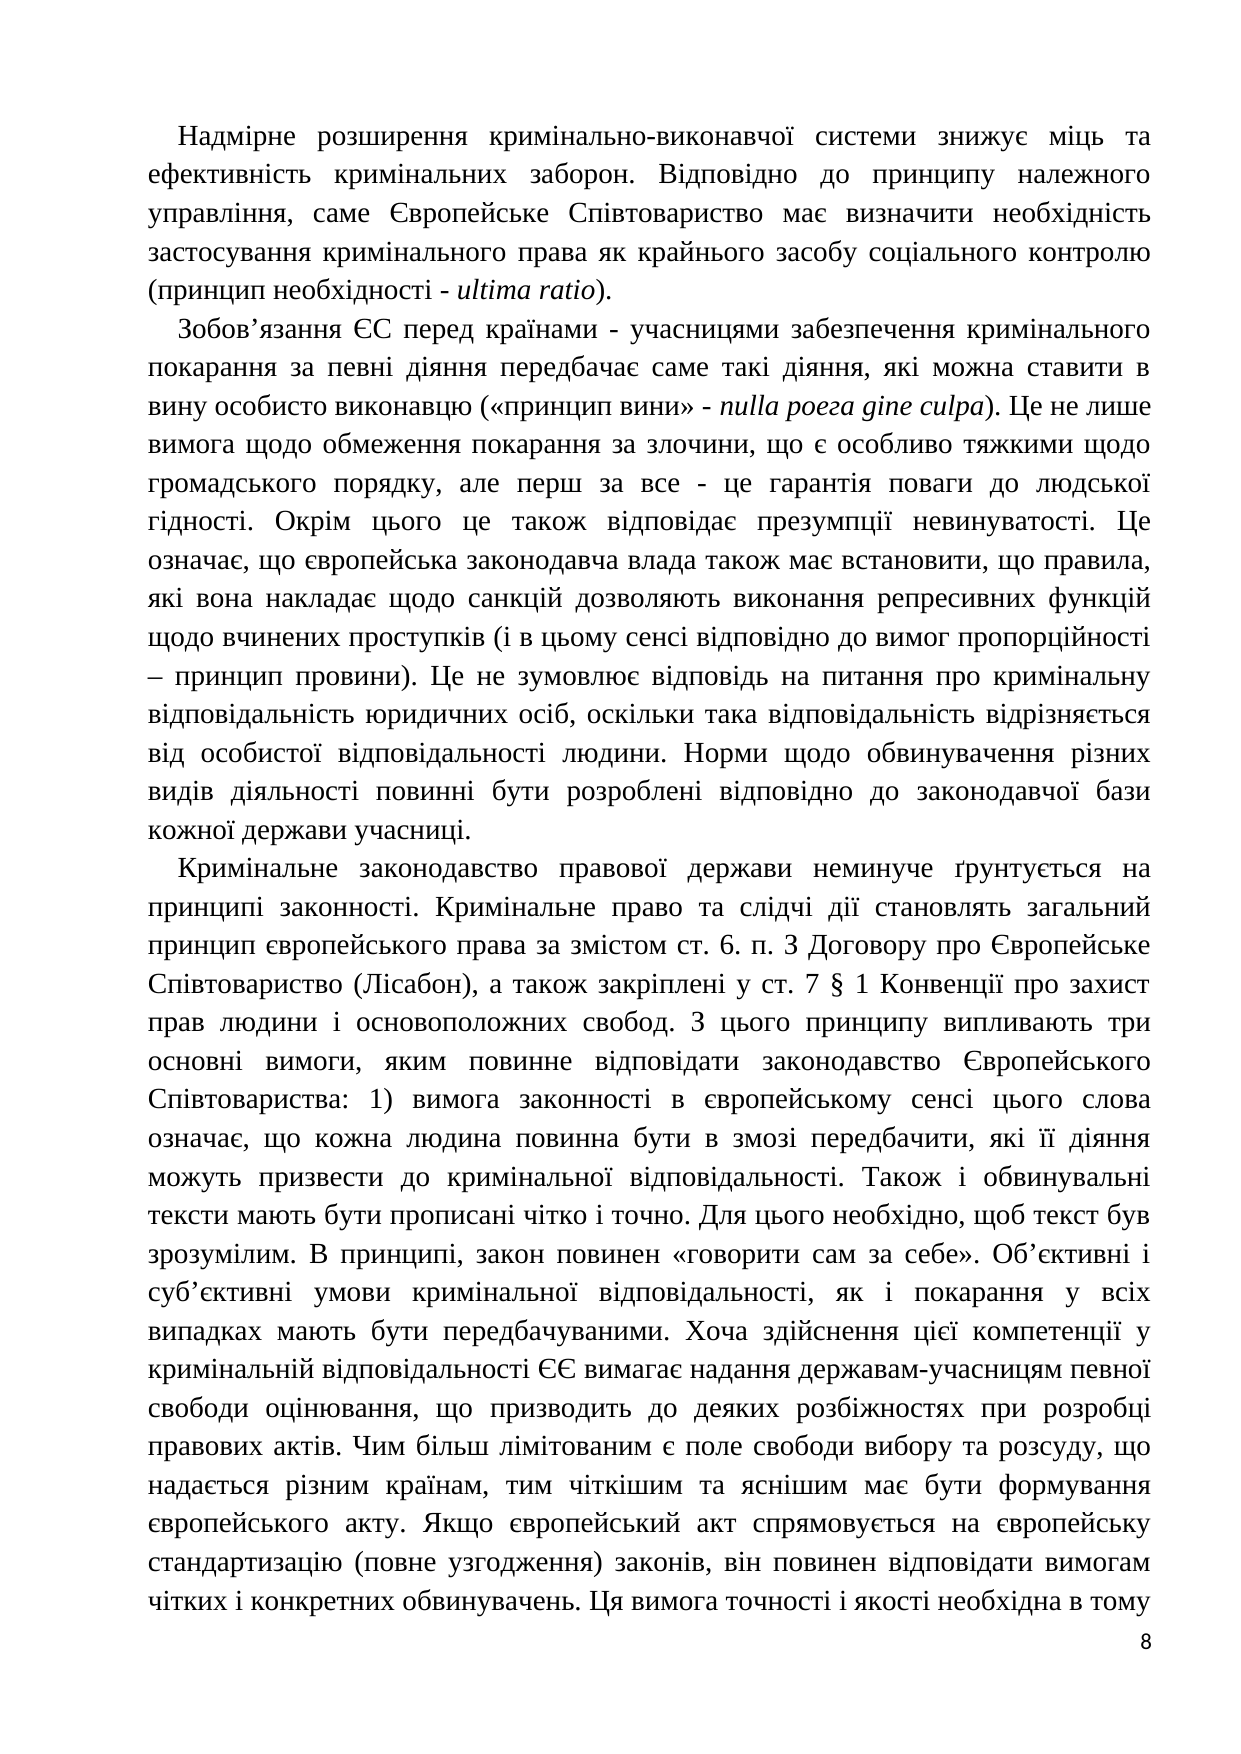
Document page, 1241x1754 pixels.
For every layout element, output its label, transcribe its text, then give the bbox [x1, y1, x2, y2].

text Зобов’язання ЄС перед країнами - учасницями забезпечення кримінального покарання за певні діяння передбачає саме такі діяння, які можна ставити в вину особисто виконавцю («принцип вини» - nulla роега gine culpa). Це не лише вимога щодо обмеження покарання за злочини, що є особливо тяжкими щодо громадського порядку, але перш за все - це гарантія поваги до людської гідності. Окрім цього це також відповідає презумпції невинуватості. Це означає, що європейська законодавча влада також має встановити, що правила, які вона накладає щодо санкцій дозволяють виконання репресивних функцій щодо вчинених проступків (і в цьому сенсі відповідно до вимог пропорційності – принцип провини). Це не зумовлює відповідь на питання про кримінальну відповідальність юридичних осіб, оскільки така відповідальність відрізняється від особистої відповідальності людини. Норми щодо обвинувачення різних видів діяльності повинні бути розроблені відповідно до законодавчої бази кожної держави учасниці. [148, 311, 1152, 845]
text Надмірне розширення кримінально-виконавчої системи знижує міць та ефективність кримінальних заборон. Відповідно до принципу належного управління, саме Європейське Співтовариство має визначити необхідність застосування кримінального права як крайнього засобу соціального контролю (принцип необхідності - ultima ratio). [148, 118, 1152, 306]
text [148, 850, 1152, 1616]
